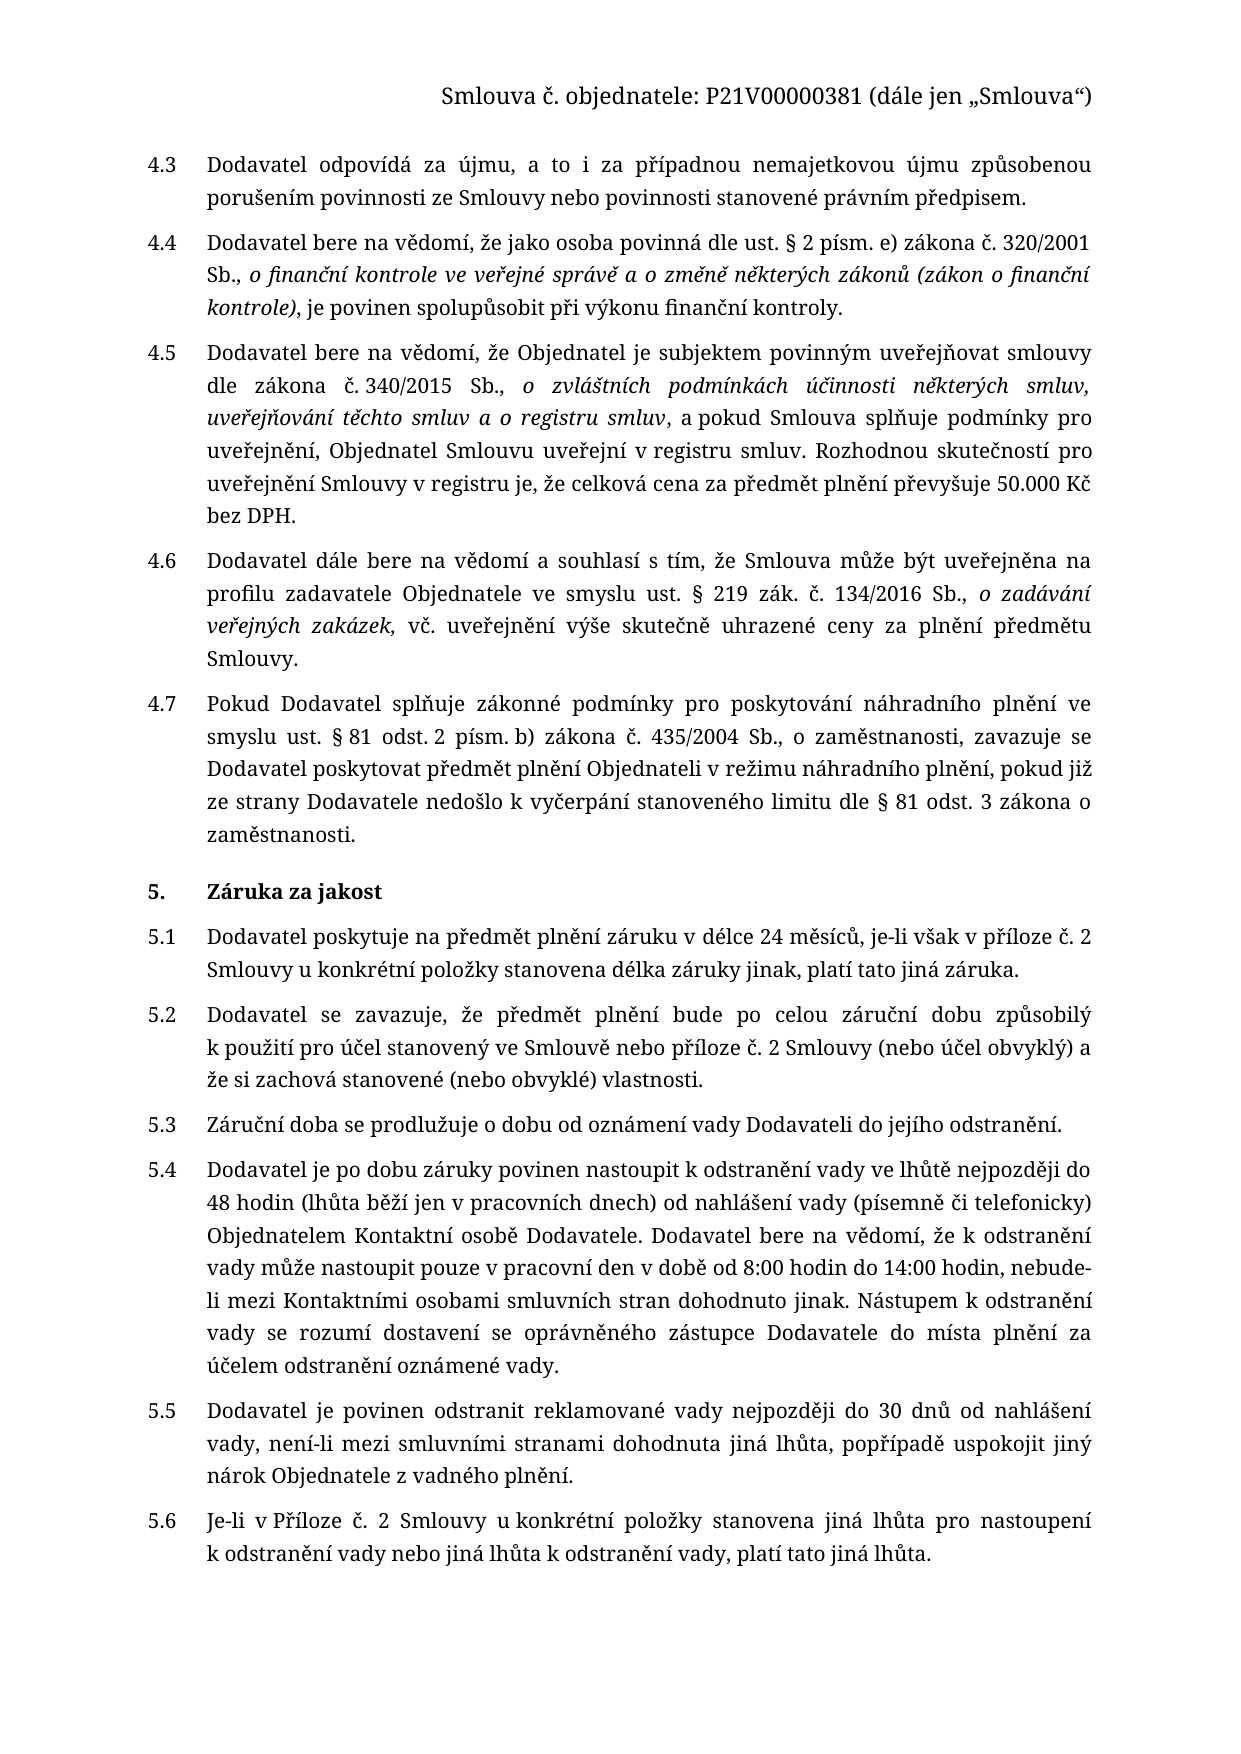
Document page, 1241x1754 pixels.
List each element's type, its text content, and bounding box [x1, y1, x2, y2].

list Pokud Dodavatel splňuje zákonné podmínky pro poskytování náhradního plnění ve smyslu ust. § 81 odst. 2 písm. b) zákona č. 435/2004 Sb., o zaměstnanosti, zavazuje se Dodavatel poskytovat předmět plnění Objednateli v režimu náhradního plnění, pokud již ze strany Dodavatele nedošlo k vyčerpání stanoveného limitu dle § 81 odst. 3 zákona o zaměstnanosti. [148, 689, 1093, 848]
list Dodavatel poskytuje na předmět plnění záruku v délce 24 měsíců, je-li však v příloze č. 2 Smlouvy u konkrétní položky stanovena délka záruky jinak, platí tato jiná záruka. [148, 922, 1093, 983]
list Dodavatel se zavazuje, že předmět plnění bude po celou záruční dobu způsobilý k použití pro účel stanovený ve Smlouvě nebo příloze č. 2 Smlouvy (nebo účel obvyklý) a že si zachová stanovené (nebo obvyklé) vlastnosti. [148, 1000, 1093, 1094]
list Dodavatel dále bere na vědomí a souhlasí s tím, že Smlouva může být uveřejněna na profilu zadavatele Objednatele ve smyslu ust. § 219 zák. č. 134/2016 Sb., o zadávání veřejných zakázek, vč. uveřejnění výše skutečně uhrazené ceny za plnění předmětu Smlouvy. [148, 546, 1093, 673]
list Dodavatel odpovídá za újmu, a to i za případnou nemajetkovou újmu způsobenou porušením povinnosti ze Smlouvy nebo povinnosti stanovené právním předpisem. [148, 150, 1093, 211]
list Záruční doba se prodlužuje o dobu od oznámení vady Dodavateli do jejího odstranění. [148, 1110, 1093, 1139]
list Dodavatel bere na vědomí, že Objednatel je subjektem povinným uveřejňovat smlouvy dle zákona č. 340/2015 Sb., o zvláštních podmínkách účinnosti některých smluv, uveřejňování těchto smluv a o registru smluv, a pokud Smlouva splňuje podmínky pro uveřejnění, Objednatel Smlouvu uveřejní v registru smluv. Rozhodnou skutečností pro uveřejnění Smlouvy v registru je, že celková cena za předmět plnění převyšuje 50.000 Kč bez DPH. [148, 338, 1093, 530]
list Dodavatel je povinen odstranit reklamované vady nejpozději do 30 dnů od nahlášení vady, není-li mezi smluvními stranami dohodnuta jiná lhůta, popřípadě uspokojit jiný nárok Objednatele z vadného plnění. [148, 1396, 1093, 1490]
list Je-li v Příloze č. 2 Smlouvy u konkrétní položky stanovena jiná lhůta pro nastoupení k odstranění vady nebo jiná lhůta k odstranění vady, platí tato jiná lhůta. [148, 1507, 1093, 1568]
list Dodavatel bere na vědomí, že jako osoba povinná dle ust. § 2 písm. e) zákona č. 320/2001 Sb., o finanční kontrole ve veřejné správě a o změně některých zákonů (zákon o finanční kontrole), je povinen spolupůsobit při výkonu finanční kontroly. [148, 228, 1093, 322]
list Záruka za jakost [148, 877, 1093, 906]
list Dodavatel je po dobu záruky povinen nastoupit k odstranění vady ve lhůtě nejpozději do 48 hodin (lhůta běží jen v pracovních dnech) od nahlášení vady (písemně či telefonicky) Objednatelem Kontaktní osobě Dodavatele. Dodavatel bere na vědomí, že k odstranění vady může nastoupit pouze v pracovní den v době od 8:00 hodin do 14:00 hodin, nebude-li mezi Kontaktními osobami smluvních stran dohodnuto jinak. Nástupem k odstranění vady se rozumí dostavení se oprávněného zástupce Dodavatele do místa plnění za účelem odstranění oznámené vady. [148, 1156, 1093, 1379]
